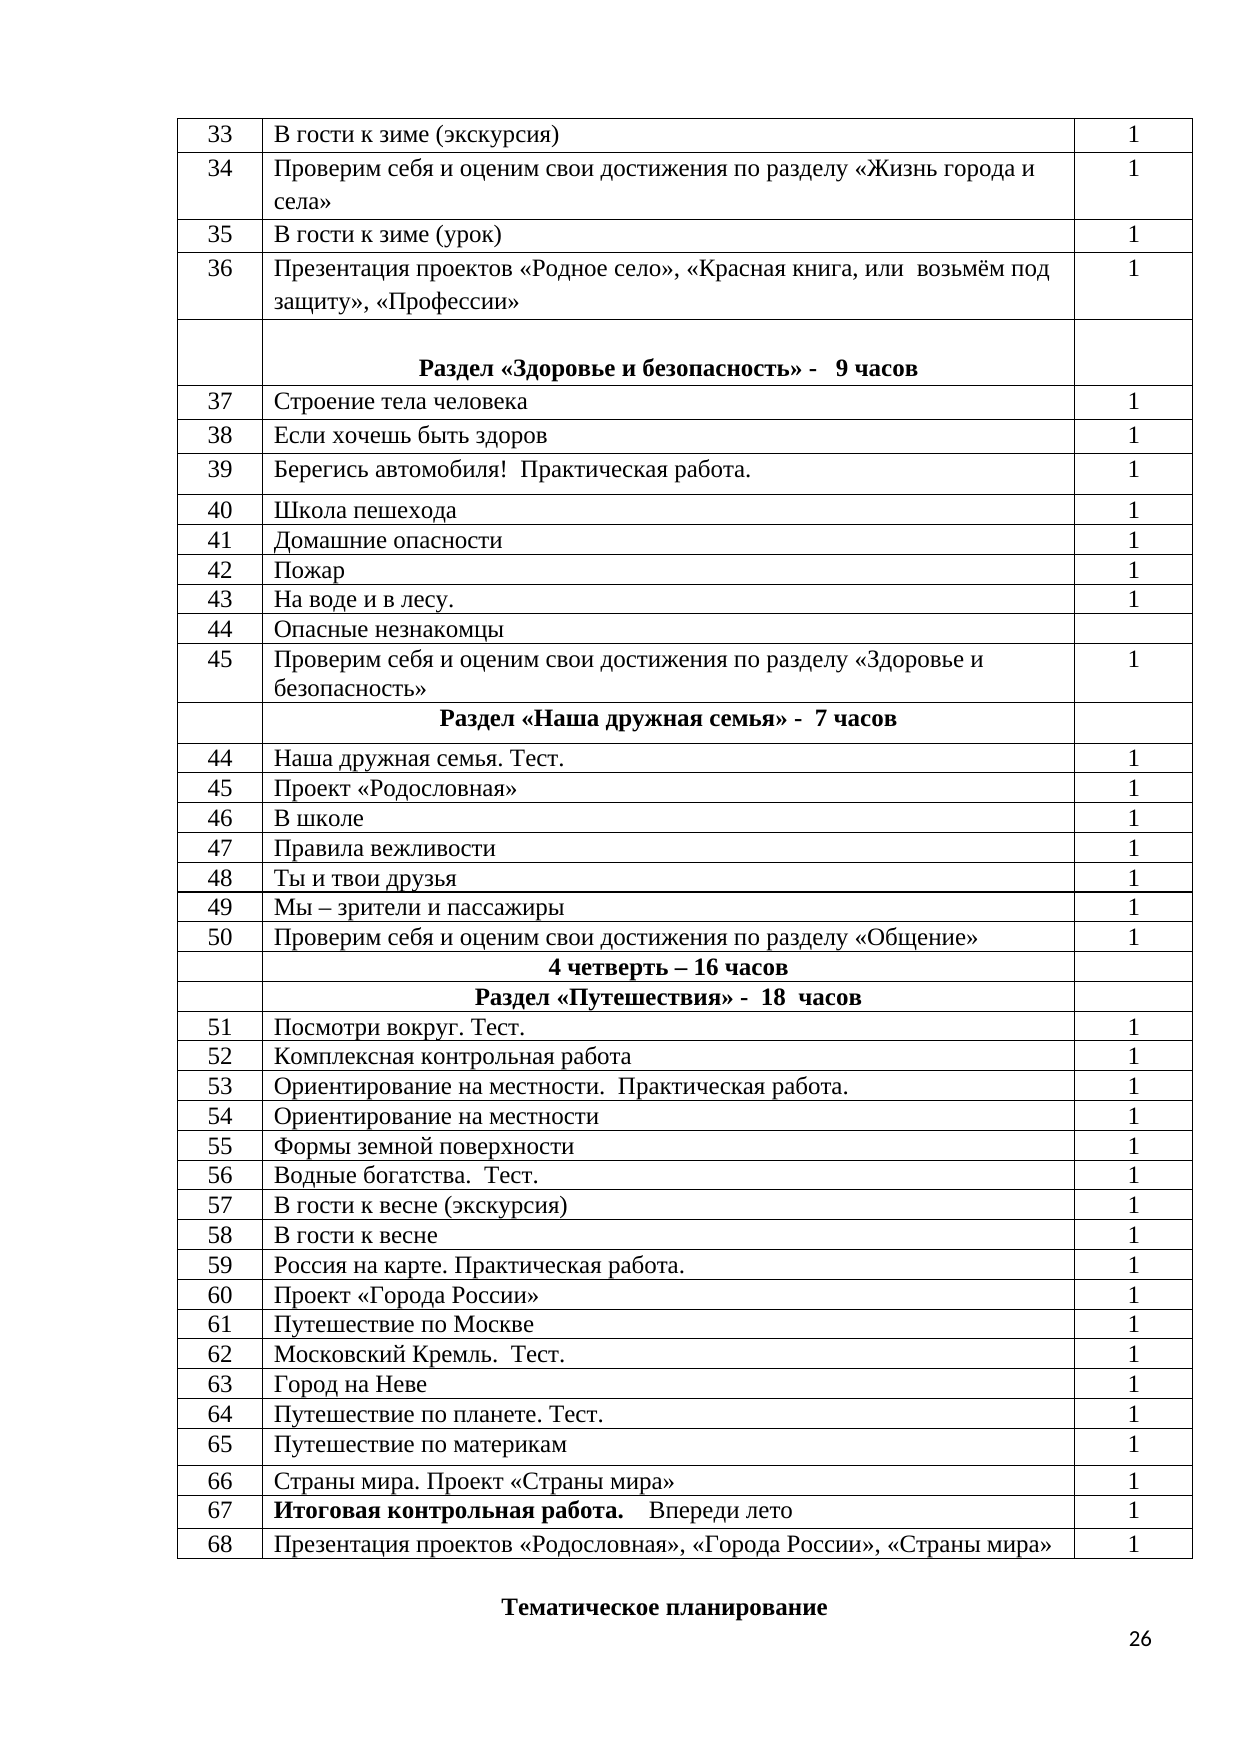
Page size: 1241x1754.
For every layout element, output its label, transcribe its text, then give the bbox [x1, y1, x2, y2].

table_cell 1 [1075, 1369, 1192, 1398]
table_cell В гости к весне [263, 1220, 1074, 1249]
table_cell В гости к зиме (урок) [263, 220, 1074, 252]
table_cell 49 [178, 893, 262, 921]
table_cell 4 четверть – 16 часов [263, 952, 1074, 981]
table_cell 1 [1075, 1012, 1192, 1040]
table_cell Город на Неве [263, 1369, 1074, 1398]
table_cell 1 [1075, 1161, 1192, 1189]
table_cell На воде и в лесу. [263, 585, 1074, 613]
table_cell 1 [1075, 525, 1192, 554]
table_cell 1 [1075, 1041, 1192, 1070]
table_cell 36 [178, 253, 262, 319]
table_cell Ориентирование на местности [263, 1101, 1074, 1130]
table_cell 47 [178, 833, 262, 862]
table_cell 54 [178, 1101, 262, 1130]
table_cell 1 [1075, 495, 1192, 524]
table_cell 50 [178, 922, 262, 951]
table_cell Школа пешехода [263, 495, 1074, 524]
table_cell 1 [1075, 773, 1192, 802]
table_cell 56 [178, 1161, 262, 1189]
table_cell Проверим себя и оценим свои достижения по разделу «Жизнь города и села» [263, 153, 1074, 218]
table_cell 44 [178, 744, 262, 772]
table_cell Наша дружная семья. Тест. [263, 744, 1074, 772]
table_cell 1 [1075, 253, 1192, 319]
table_cell Ориентирование на местности. Практическая работа. [263, 1071, 1074, 1100]
table_cell 1 [1075, 1310, 1192, 1338]
table_cell 1 [1075, 1131, 1192, 1159]
table_cell 1 [1075, 1496, 1192, 1528]
table_cell 38 [178, 420, 262, 453]
table_cell 55 [178, 1131, 262, 1159]
table_cell 35 [178, 220, 262, 252]
table_cell 39 [178, 454, 262, 494]
table_cell [178, 320, 262, 385]
table_cell 1 [1075, 803, 1192, 832]
table_cell Презентация проектов «Родословная», «Города России», «Страны мира» [263, 1529, 1074, 1557]
table_cell [1075, 614, 1192, 643]
table_cell 67 [178, 1496, 262, 1528]
table_cell 44 [178, 614, 262, 643]
table_cell 1 [1075, 644, 1192, 702]
table_cell [178, 982, 262, 1011]
table_cell Проект «Города России» [263, 1280, 1074, 1308]
table_cell [1075, 982, 1192, 1011]
table_cell 1 [1075, 1529, 1192, 1557]
table_cell 52 [178, 1041, 262, 1070]
table_cell 68 [178, 1529, 262, 1557]
table_cell 1 [1075, 119, 1192, 152]
table_cell [178, 703, 262, 742]
table_cell Водные богатства. Тест. [263, 1161, 1074, 1189]
table_cell Опасные незнакомцы [263, 614, 1074, 643]
table_cell В школе [263, 803, 1074, 832]
table_cell 1 [1075, 1466, 1192, 1494]
text Тематическое планирование [177, 1592, 1152, 1620]
table_cell 62 [178, 1339, 262, 1368]
table_cell 1 [1075, 386, 1192, 419]
table_cell 46 [178, 803, 262, 832]
table_cell Раздел «Наша дружная семья» - 7 часов [263, 703, 1074, 742]
table_cell [1075, 320, 1192, 385]
table_cell 33 [178, 119, 262, 152]
table_cell 1 [1075, 1399, 1192, 1428]
table_cell Раздел «Здоровье и безопасность» - 9 часов [263, 320, 1074, 385]
table_cell [178, 952, 262, 981]
table_cell Путешествие по материкам [263, 1429, 1074, 1465]
table_cell Если хочешь быть здоров [263, 420, 1074, 453]
table_cell 41 [178, 525, 262, 554]
table_cell 1 [1075, 220, 1192, 252]
table_cell 42 [178, 555, 262, 583]
table_cell 1 [1075, 585, 1192, 613]
table_cell Московский Кремль. Тест. [263, 1339, 1074, 1368]
table_cell Путешествие по Москве [263, 1310, 1074, 1338]
table_cell 1 [1075, 1339, 1192, 1368]
table_cell 1 [1075, 555, 1192, 583]
table_cell Строение тела человека [263, 386, 1074, 419]
table_cell Комплексная контрольная работа [263, 1041, 1074, 1070]
table_cell 1 [1075, 833, 1192, 862]
table_cell 1 [1075, 153, 1192, 218]
table_cell 1 [1075, 1101, 1192, 1130]
table_cell 61 [178, 1310, 262, 1338]
table_cell В гости к зиме (экскурсия) [263, 119, 1074, 152]
table_cell 37 [178, 386, 262, 419]
table_cell 34 [178, 153, 262, 218]
table_cell Проверим себя и оценим свои достижения по разделу «Здоровье и безопасность» [263, 644, 1074, 702]
table_cell 1 [1075, 922, 1192, 951]
table_cell 1 [1075, 454, 1192, 494]
table_cell 1 [1075, 1250, 1192, 1279]
table_cell 64 [178, 1399, 262, 1428]
table_cell Страны мира. Проект «Страны мира» [263, 1466, 1074, 1494]
table_cell Раздел «Путешествия» - 18 часов [263, 982, 1074, 1011]
table_cell Берегись автомобиля! Практическая работа. [263, 454, 1074, 494]
table_cell Правила вежливости [263, 833, 1074, 862]
table_cell В гости к весне (экскурсия) [263, 1190, 1074, 1219]
table_cell 48 [178, 863, 262, 891]
table_cell [1075, 703, 1192, 742]
table_cell Пожар [263, 555, 1074, 583]
table_cell Россия на карте. Практическая работа. [263, 1250, 1074, 1279]
table_cell 65 [178, 1429, 262, 1465]
table_cell 63 [178, 1369, 262, 1398]
table_cell Путешествие по планете. Тест. [263, 1399, 1074, 1428]
table_cell Формы земной поверхности [263, 1131, 1074, 1159]
table_cell 45 [178, 773, 262, 802]
table_cell 40 [178, 495, 262, 524]
table_cell Посмотри вокруг. Тест. [263, 1012, 1074, 1040]
table_cell 59 [178, 1250, 262, 1279]
table_cell 45 [178, 644, 262, 702]
table_cell 1 [1075, 863, 1192, 891]
table_cell 1 [1075, 1071, 1192, 1100]
table_cell 57 [178, 1190, 262, 1219]
table_cell [1075, 952, 1192, 981]
table_cell Проект «Родословная» [263, 773, 1074, 802]
table_cell 1 [1075, 744, 1192, 772]
table_cell Проверим себя и оценим свои достижения по разделу «Общение» [263, 922, 1074, 951]
table_cell 1 [1075, 420, 1192, 453]
table_cell 51 [178, 1012, 262, 1040]
table_cell 1 [1075, 893, 1192, 921]
table_cell Домашние опасности [263, 525, 1074, 554]
table_cell 1 [1075, 1280, 1192, 1308]
table_cell 1 [1075, 1220, 1192, 1249]
table_cell 58 [178, 1220, 262, 1249]
table_cell 43 [178, 585, 262, 613]
table_cell 53 [178, 1071, 262, 1100]
table_cell Итоговая контрольная работа. Впереди лето [263, 1496, 1074, 1528]
table_cell Мы – зрители и пассажиры [263, 893, 1074, 921]
table_cell 1 [1075, 1190, 1192, 1219]
table_cell Ты и твои друзья [263, 863, 1074, 891]
table_cell Презентация проектов «Родное село», «Красная книга, или возьмём под защиту», «Профессии» [263, 253, 1074, 319]
table_cell 66 [178, 1466, 262, 1494]
table_cell 1 [1075, 1429, 1192, 1465]
table_cell 60 [178, 1280, 262, 1308]
